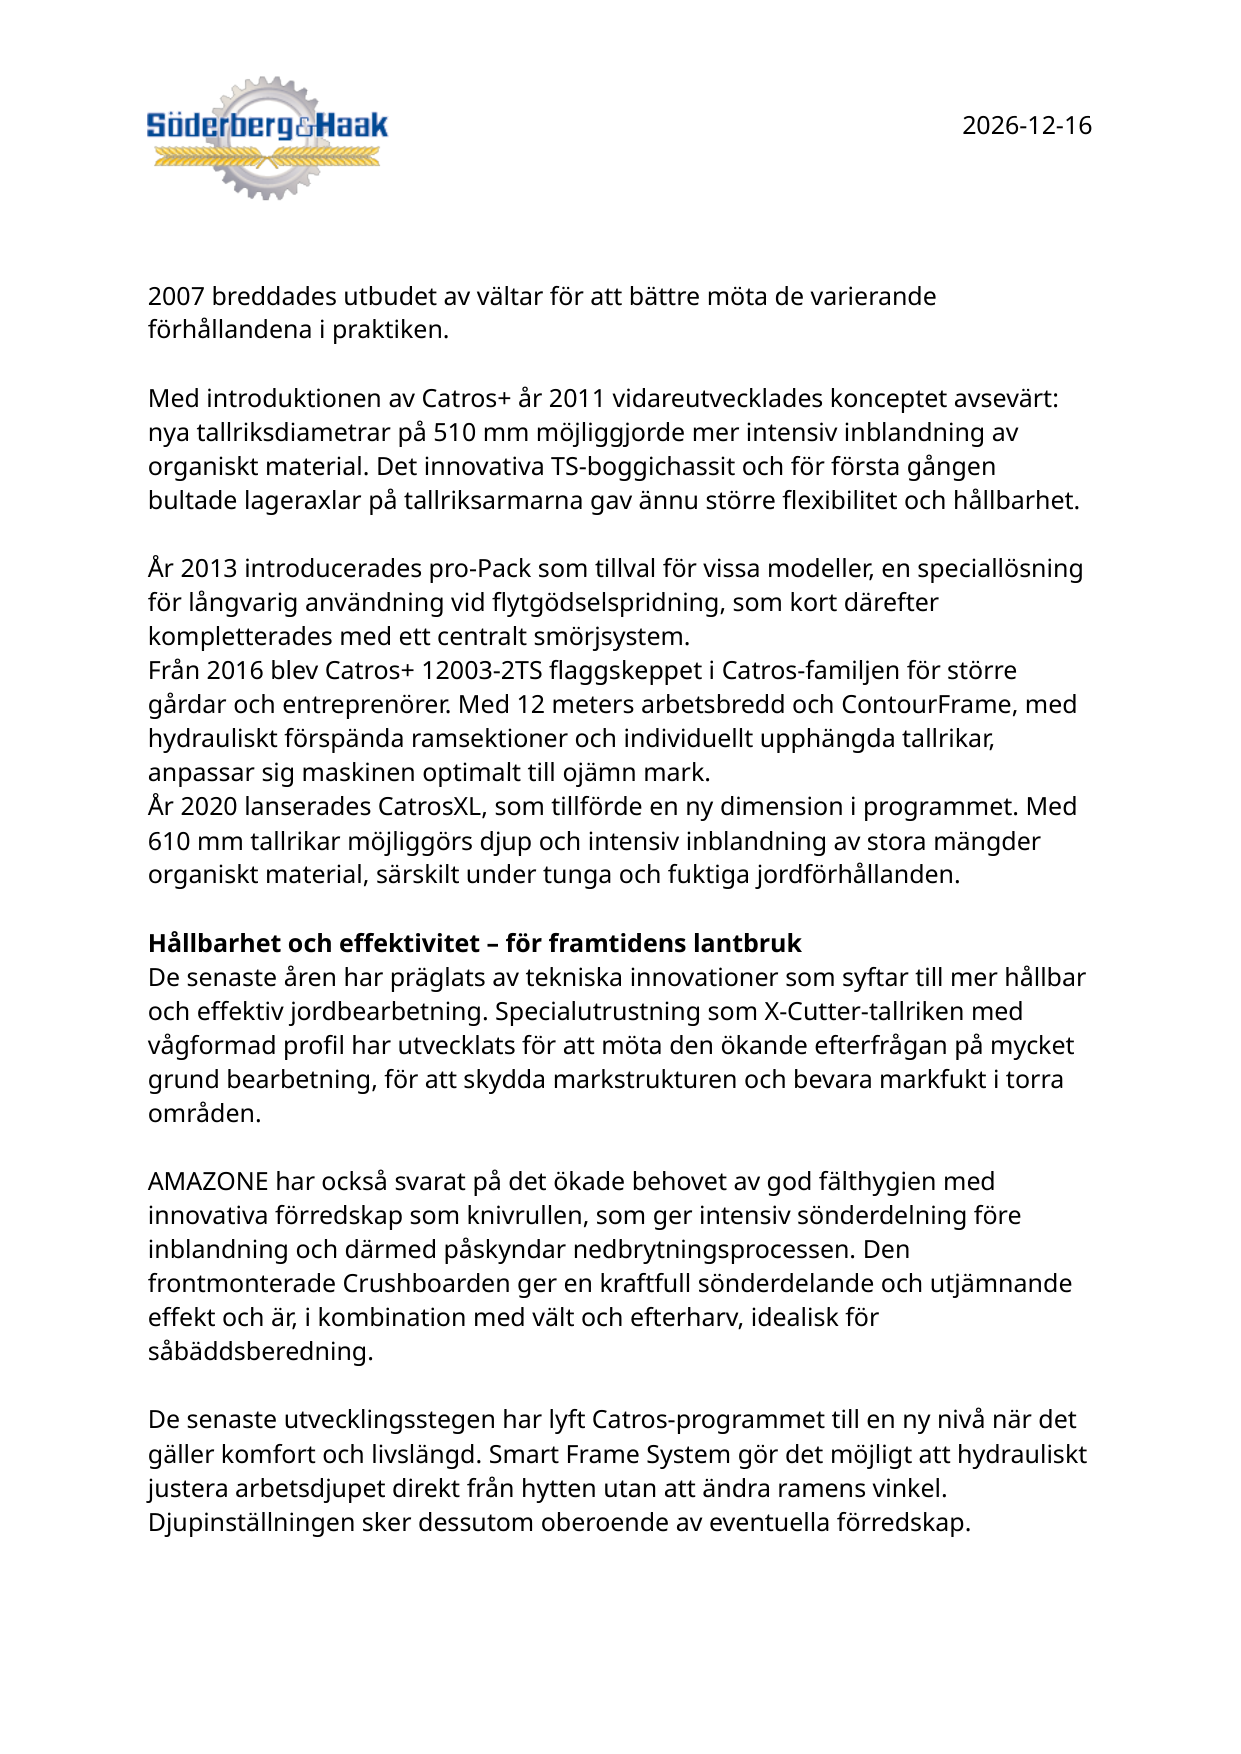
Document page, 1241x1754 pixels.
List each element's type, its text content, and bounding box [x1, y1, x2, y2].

text Hållbarhet och effektivitet – för framtidens lantbruk [148, 925, 1093, 959]
text Från 2016 blev Catros+ 12003-2TS flaggskeppet i Catros-familjen för större gårdar och entreprenörer. Med 12 meters arbetsbredd och ContourFrame, med hydrauliskt förspända ramsektioner och individuellt upphängda tallrikar, anpassar sig maskinen optimalt till ojämn mark. [148, 653, 1093, 789]
text AMAZONE har också svarat på det ökade behovet av god fälthygien med innovativa förredskap som knivrullen, som ger intensiv sönderdelning före inblandning och därmed påskyndar nedbrytningsprocessen. Den frontmonterade Crushboarden ger en kraftfull sönderdelande och utjämnande effekt och är, i kombination med vält och efterharv, idealisk för såbäddsberedning. [148, 1164, 1093, 1368]
text De senaste åren har präglats av tekniska innovationer som syftar till mer hållbar och effektiv jordbearbetning. Specialutrustning som X-Cutter-tallriken med vågformad profil har utvecklats för att möta den ökande efterfrågan på mycket grund bearbetning, för att skydda markstrukturen och bevara markfukt i torra områden. [148, 959, 1093, 1130]
text År 2020 lanserades CatrosXL, som tillförde en ny dimension i programmet. Med 610 mm tallrikar möjliggörs djup och intensiv inblandning av stora mängder organiskt material, särskilt under tunga och fuktiga jordförhållanden. [148, 789, 1093, 891]
text Med introduktionen av Catros+ år 2011 vidareutvecklades konceptet avsevärt: nya tallriksdiametrar på 510 mm möjliggjorde mer intensiv inblandning av organiskt material. Det innovativa TS-boggichassit och för första gången bultade lageraxlar på tallriksarmarna gav ännu större flexibilitet och hållbarhet. [148, 380, 1093, 517]
text År 2013 introducerades pro-Pack som tillval för vissa modeller, en speciallösning för långvarig användning vid flytgödselspridning, som kort därefter kompletterades med ett centralt smörjsystem. [148, 551, 1093, 653]
picture [147, 76, 390, 202]
